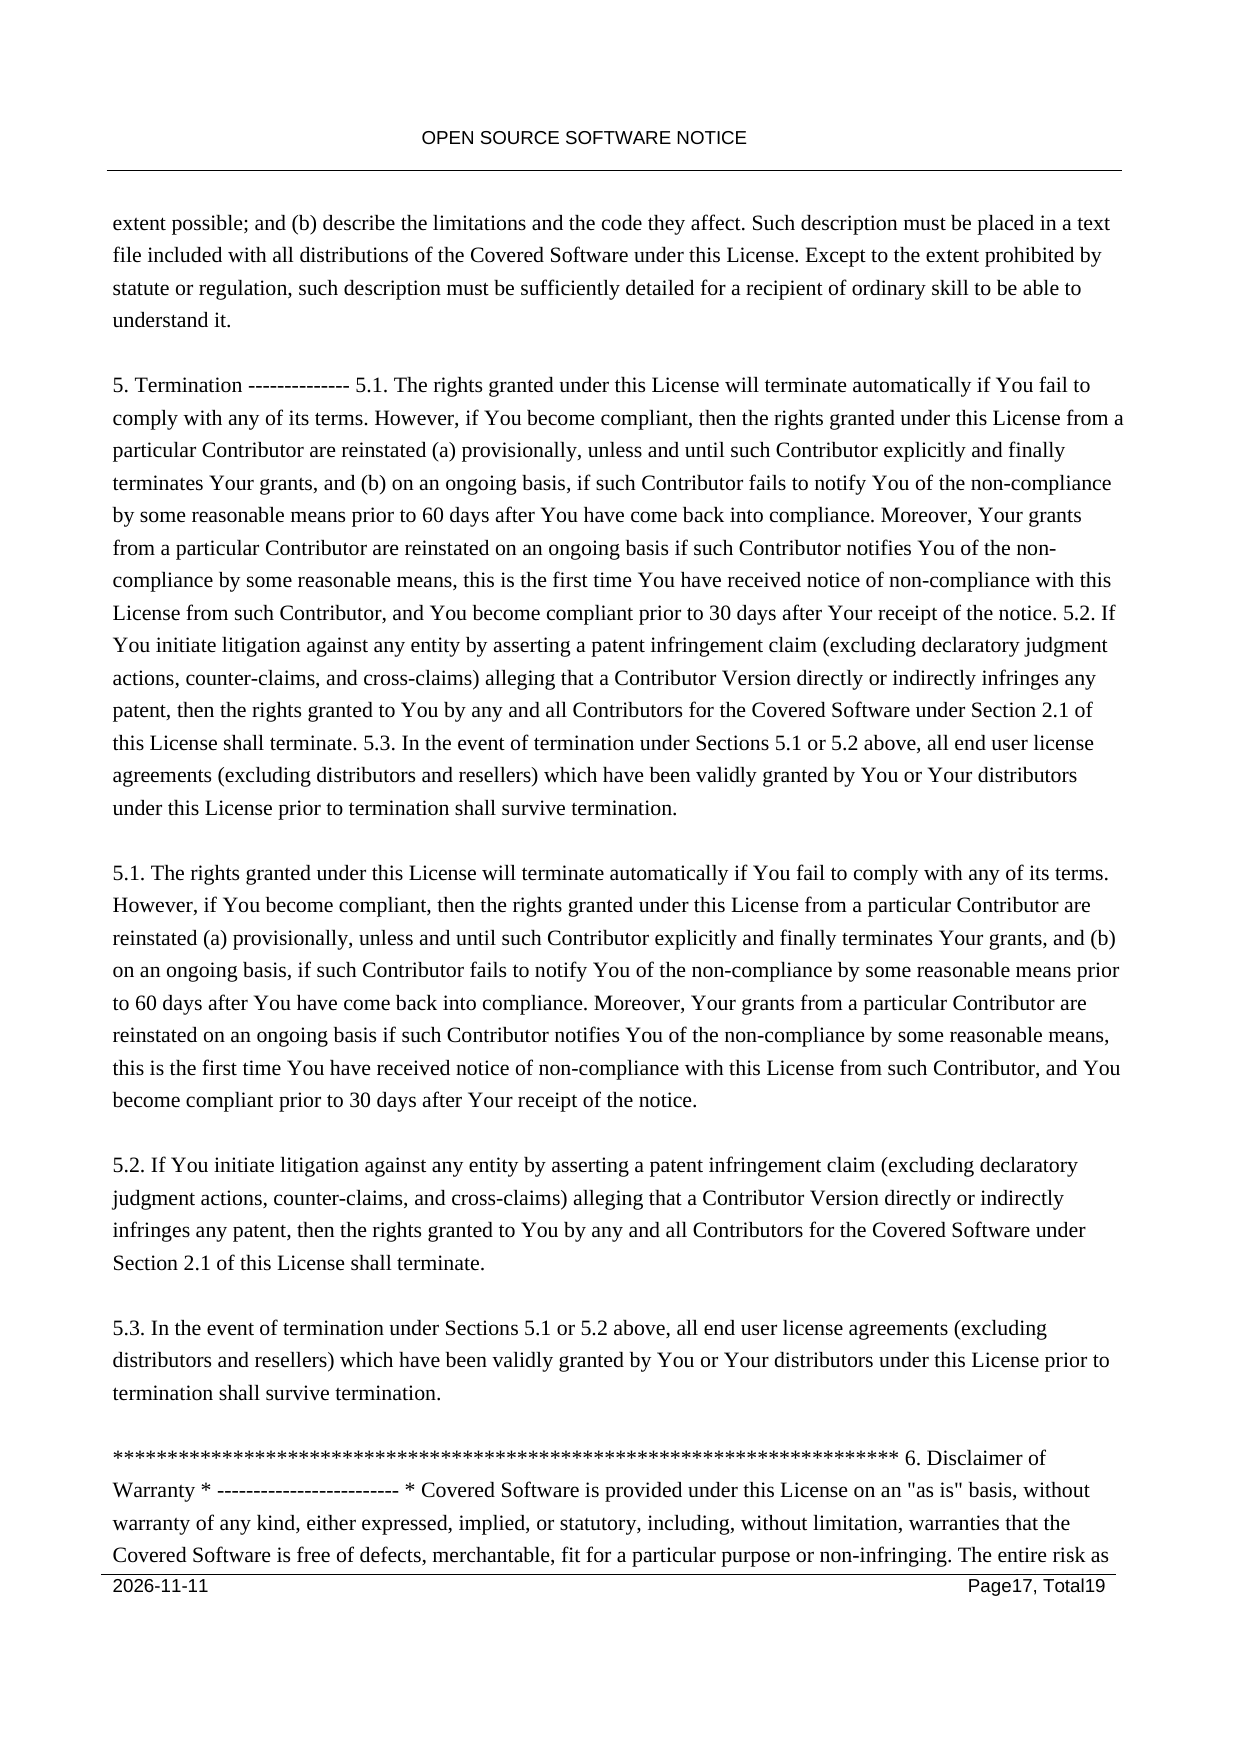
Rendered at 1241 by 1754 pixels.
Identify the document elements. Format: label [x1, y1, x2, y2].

text [112, 206, 1128, 1571]
